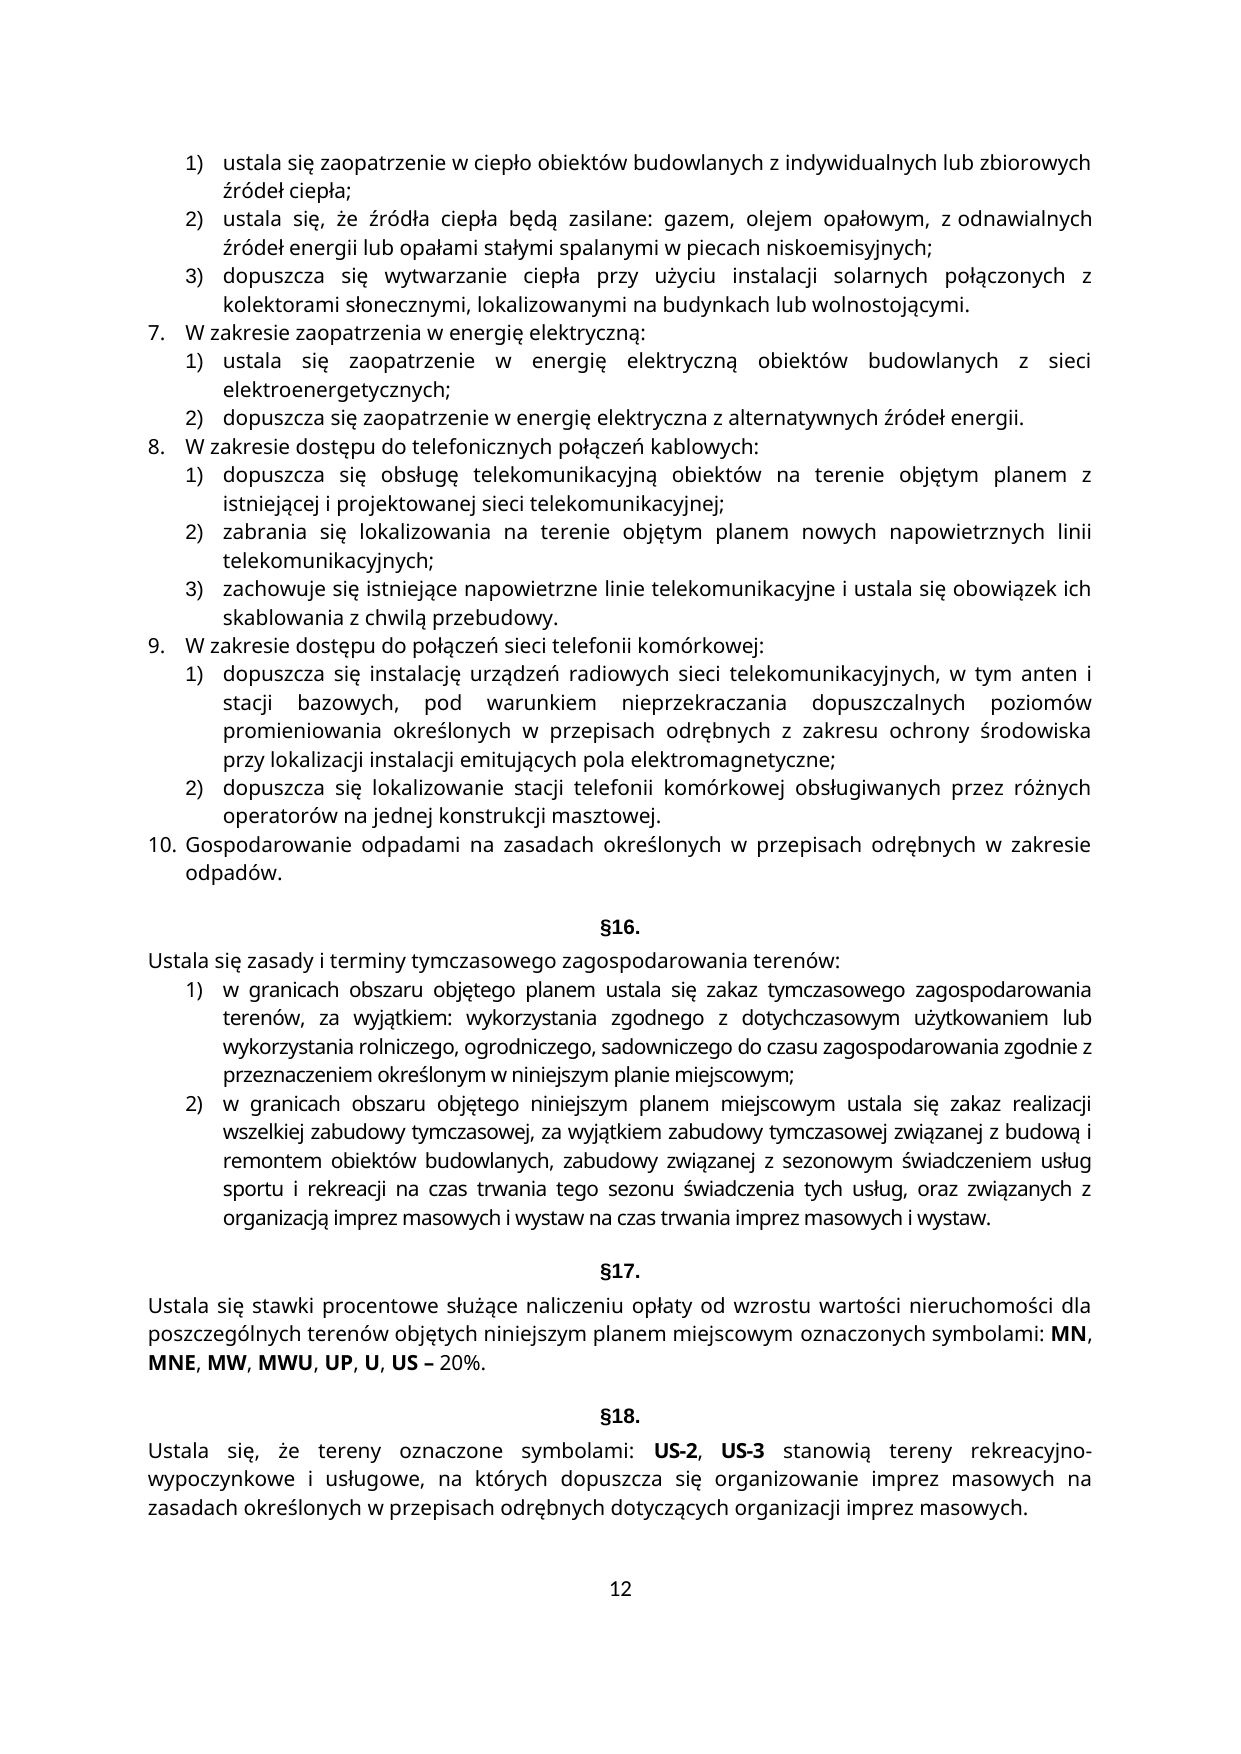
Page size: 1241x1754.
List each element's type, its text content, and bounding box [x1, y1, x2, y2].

list ustala się, że źródła ciepła będą zasilane: gazem, olejem opałowym, z odnawialnych źródeł energii lub opałami stałymi spalanymi w piecach niskoemisyjnych; [185, 204, 1093, 261]
list dopuszcza się zaopatrzenie w energię elektryczna z alternatywnych źródeł energii. [185, 403, 1093, 432]
list dopuszcza się obsługę telekomunikacyjną obiektów na terenie objętym planem z istniejącej i projektowanej sieci telekomunikacyjnej; [185, 460, 1093, 517]
list w granicach obszaru objętego niniejszym planem miejscowym ustala się zakaz realizacji wszelkiej zabudowy tymczasowej, za wyjątkiem zabudowy tymczasowej związanej z budową i remontem obiektów budowlanych, zabudowy związanej z sezonowym świadczeniem usług sportu i rekreacji na czas trwania tego sezonu świadczenia tych usług, oraz związanych z organizacją imprez masowych i wystaw na czas trwania imprez masowych i wystaw. [185, 1089, 1093, 1231]
list ustala się zaopatrzenie w energię elektryczną obiektów budowlanych z sieci elektroenergetycznych; [185, 347, 1093, 403]
list W zakresie zaopatrzenia w energię elektryczną: [148, 318, 1093, 347]
list Gospodarowanie odpadami na zasadach określonych w przepisach odrębnych w zakresie odpadów. [148, 830, 1093, 887]
list zachowuje się istniejące napowietrzne linie telekomunikacyjne i ustala się obowiązek ich skablowania z chwilą przebudowy. [185, 574, 1093, 631]
list dopuszcza się wytwarzanie ciepła przy użyciu instalacji solarnych połączonych z kolektorami słonecznymi, lokalizowanymi na budynkach lub wolnostojącymi. [185, 261, 1093, 318]
list W zakresie dostępu do telefonicznych połączeń kablowych: [148, 432, 1093, 460]
list zabrania się lokalizowania na terenie objętym planem nowych napowietrznych linii telekomunikacyjnych; [185, 517, 1093, 574]
list W zakresie dostępu do połączeń sieci telefonii komórkowej: [148, 631, 1093, 659]
text Ustala się zasady i terminy tymczasowego zagospodarowania terenów: [148, 947, 1093, 975]
list w granicach obszaru objętego planem ustala się zakaz tymczasowego zagospodarowania terenów, za wyjątkiem: wykorzystania zgodnego z dotychczasowym użytkowaniem lub wykorzystania rolniczego, ogrodniczego, sadowniczego do czasu zagospodarowania zgodnie z przeznaczeniem określonym w niniejszym planie miejscowym; [185, 975, 1093, 1089]
text Ustala się stawki procentowe służące naliczeniu opłaty od wzrostu wartości nieruchomości dla poszczególnych terenów objętych niniejszym planem miejscowym oznaczonych symbolami: MN, MNE, MW, MWU, UP, U, US – 20%. [148, 1291, 1093, 1376]
list ustala się zaopatrzenie w ciepło obiektów budowlanych z indywidualnych lub zbiorowych źródeł ciepła; [185, 148, 1093, 204]
list dopuszcza się lokalizowanie stacji telefonii komórkowej obsługiwanych przez różnych operatorów na jednej konstrukcji masztowej. [185, 773, 1093, 830]
list dopuszcza się instalację urządzeń radiowych sieci telekomunikacyjnych, w tym anten i stacji bazowych, pod warunkiem nieprzekraczania dopuszczalnych poziomów promieniowania określonych w przepisach odrębnych z zakresu ochrony środowiska przy lokalizacji instalacji emitujących pola elektromagnetyczne; [185, 659, 1093, 773]
text Ustala się, że tereny oznaczone symbolami: US-2, US-3 stanowią tereny rekreacyjno-wypoczynkowe i usługowe, na których dopuszcza się organizowanie imprez masowych na zasadach określonych w przepisach odrębnych dotyczących organizacji imprez masowych. [148, 1436, 1093, 1521]
